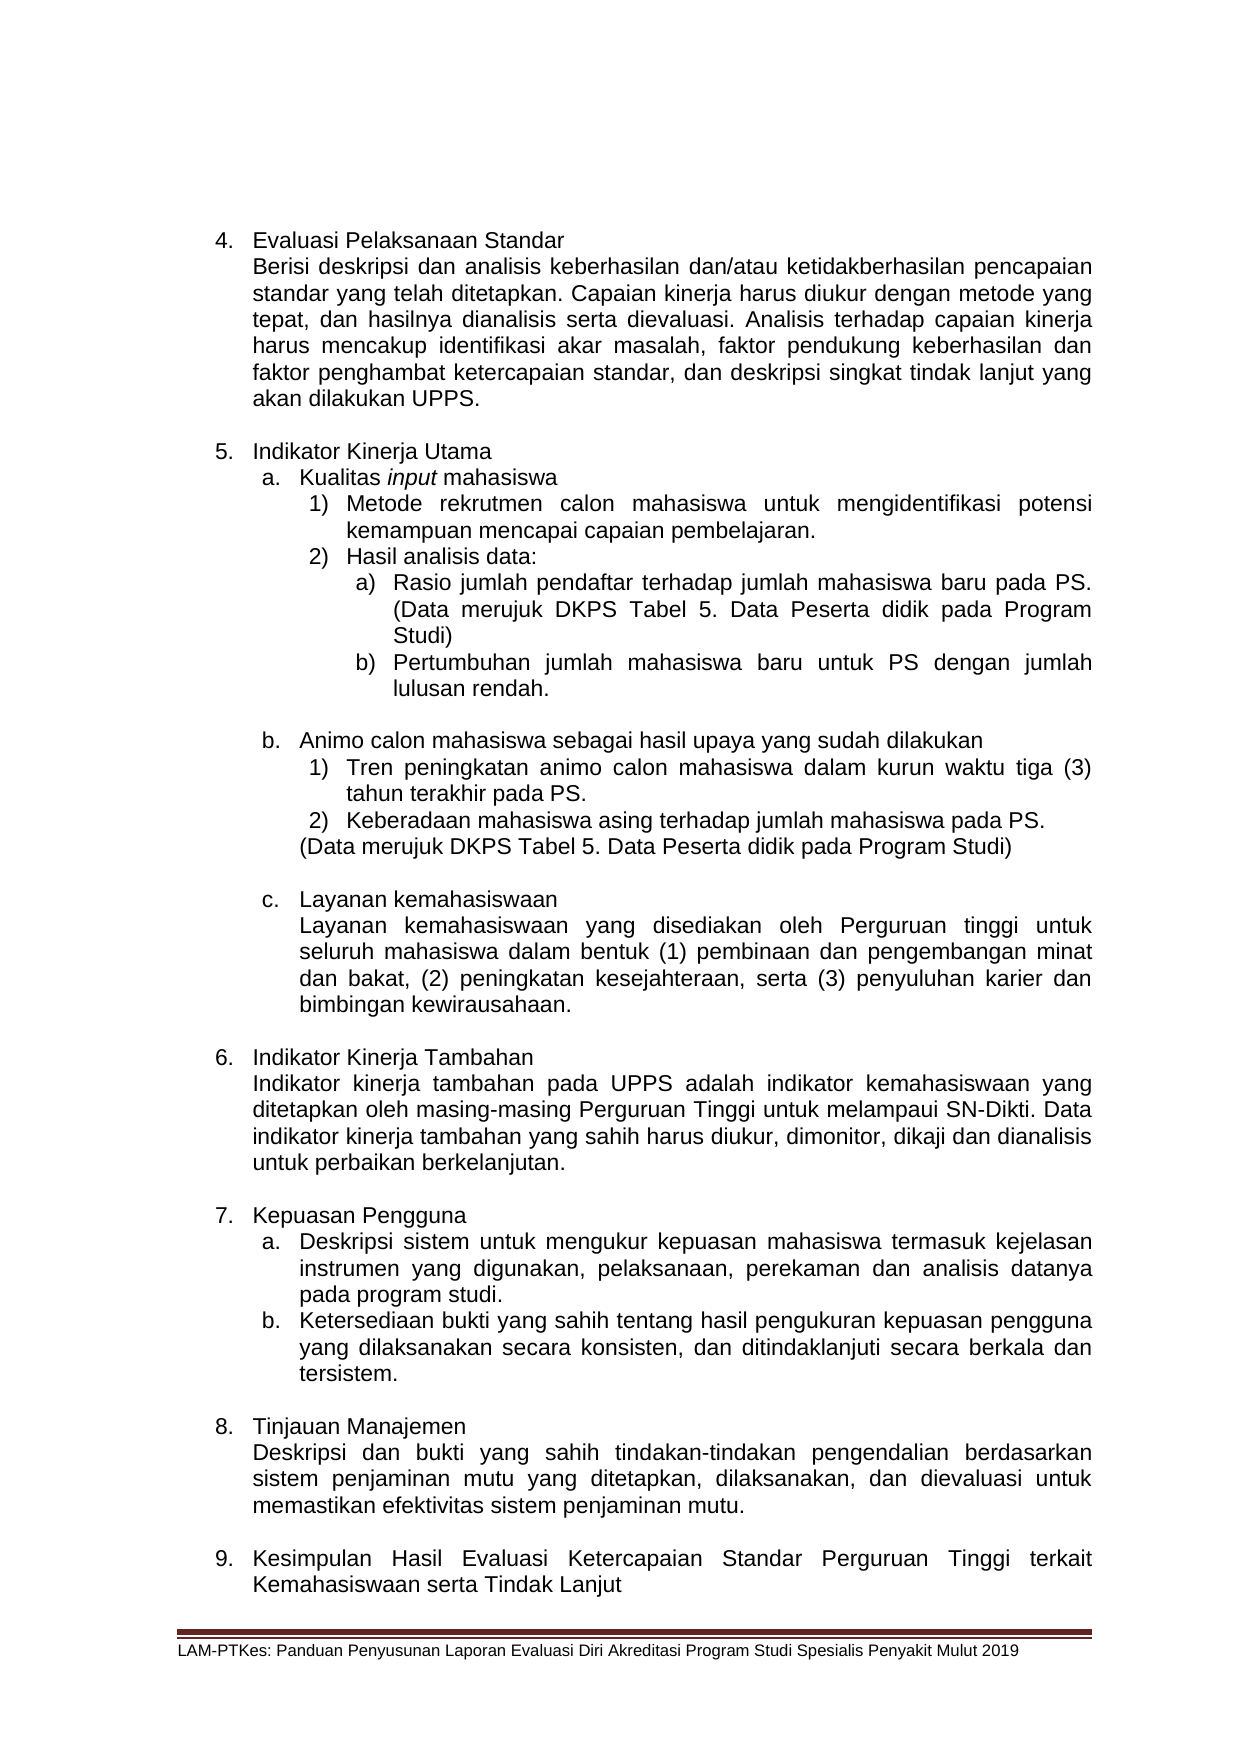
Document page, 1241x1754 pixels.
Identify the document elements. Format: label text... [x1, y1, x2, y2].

list Indikator Kinerja Tambahan [215, 1044, 1092, 1070]
text Indikator kinerja tambahan pada UPPS adalah indikator kemahasiswaan yang ditetapkan oleh masing-masing Perguruan Tinggi untuk melampaui SN-Dikti. Data indikator kinerja tambahan yang sahih harus diukur, dimonitor, dikaji dan dianalisis untuk perbaikan berkelanjutan. [252, 1070, 1092, 1176]
list Kualitas input mahasiswa [262, 464, 1092, 490]
text Layanan kemahasiswaan yang disediakan oleh Perguruan tinggi untuk seluruh mahasiswa dalam bentuk (1) pembinaan dan pengembangan minat dan bakat, (2) peningkatan kesejahteraan, serta (3) penyuluhan karier dan bimbingan kewirausahaan. [299, 912, 1092, 1017]
text Berisi deskripsi dan analisis keberhasilan dan/atau ketidakberhasilan pencapaian standar yang telah ditetapkan. Capaian kinerja harus diukur dengan metode yang tepat, dan hasilnya dianalisis serta dievaluasi. Analisis terhadap capaian kinerja harus mencakup identifikasi akar masalah, faktor pendukung keberhasilan dan faktor penghambat ketercapaian standar, dan deskripsi singkat tindak lanjut yang akan dilakukan UPPS. [252, 253, 1092, 411]
list Keberadaan mahasiswa asing terhadap jumlah mahasiswa pada PS. [308, 807, 1092, 833]
list Animo calon mahasiswa sebagai hasil upaya yang sudah dilakukan [262, 727, 1092, 754]
list Kepuasan Pengguna [215, 1202, 1092, 1228]
list Hasil analisis data: [308, 543, 1092, 569]
list Metode rekrutmen calon mahasiswa untuk mengidentifikasi potensi kemampuan mencapai capaian pembelajaran. [308, 490, 1092, 543]
list Evaluasi Pelaksanaan Standar [215, 227, 1092, 253]
list Indikator Kinerja Utama [215, 438, 1092, 464]
list Layanan kemahasiswaan [262, 886, 1092, 912]
list Tren peningkatan animo calon mahasiswa dalam kurun waktu tiga (3) tahun terakhir pada PS. [308, 754, 1092, 807]
list Rasio jumlah pendaftar terhadap jumlah mahasiswa baru pada PS. (Data merujuk DKPS Tabel 5. Data Peserta didik pada Program Studi) [355, 569, 1092, 648]
list Tinjauan Manajemen [215, 1413, 1092, 1439]
text Deskripsi dan bukti yang sahih tindakan-tindakan pengendalian berdasarkan sistem penjaminan mutu yang ditetapkan, dilaksanakan, dan dievaluasi untuk memastikan efektivitas sistem penjaminan mutu. [252, 1439, 1092, 1518]
list Kesimpulan Hasil Evaluasi Ketercapaian Standar Perguruan Tinggi terkait Kemahasiswaan serta Tindak Lanjut [215, 1544, 1092, 1597]
list Ketersediaan bukti yang sahih tentang hasil pengukuran kepuasan pengguna yang dilaksanakan secara konsisten, dan ditindaklanjuti secara berkala dan tersistem. [262, 1307, 1092, 1386]
list Deskripsi sistem untuk mengukur kepuasan mahasiswa termasuk kejelasan instrumen yang digunakan, pelaksanaan, perekaman dan analisis datanya pada program studi. [262, 1228, 1092, 1307]
text (Data merujuk DKPS Tabel 5. Data Peserta didik pada Program Studi) [299, 833, 1092, 859]
list Pertumbuhan jumlah mahasiswa baru untuk PS dengan jumlah lulusan rendah. [355, 648, 1092, 701]
